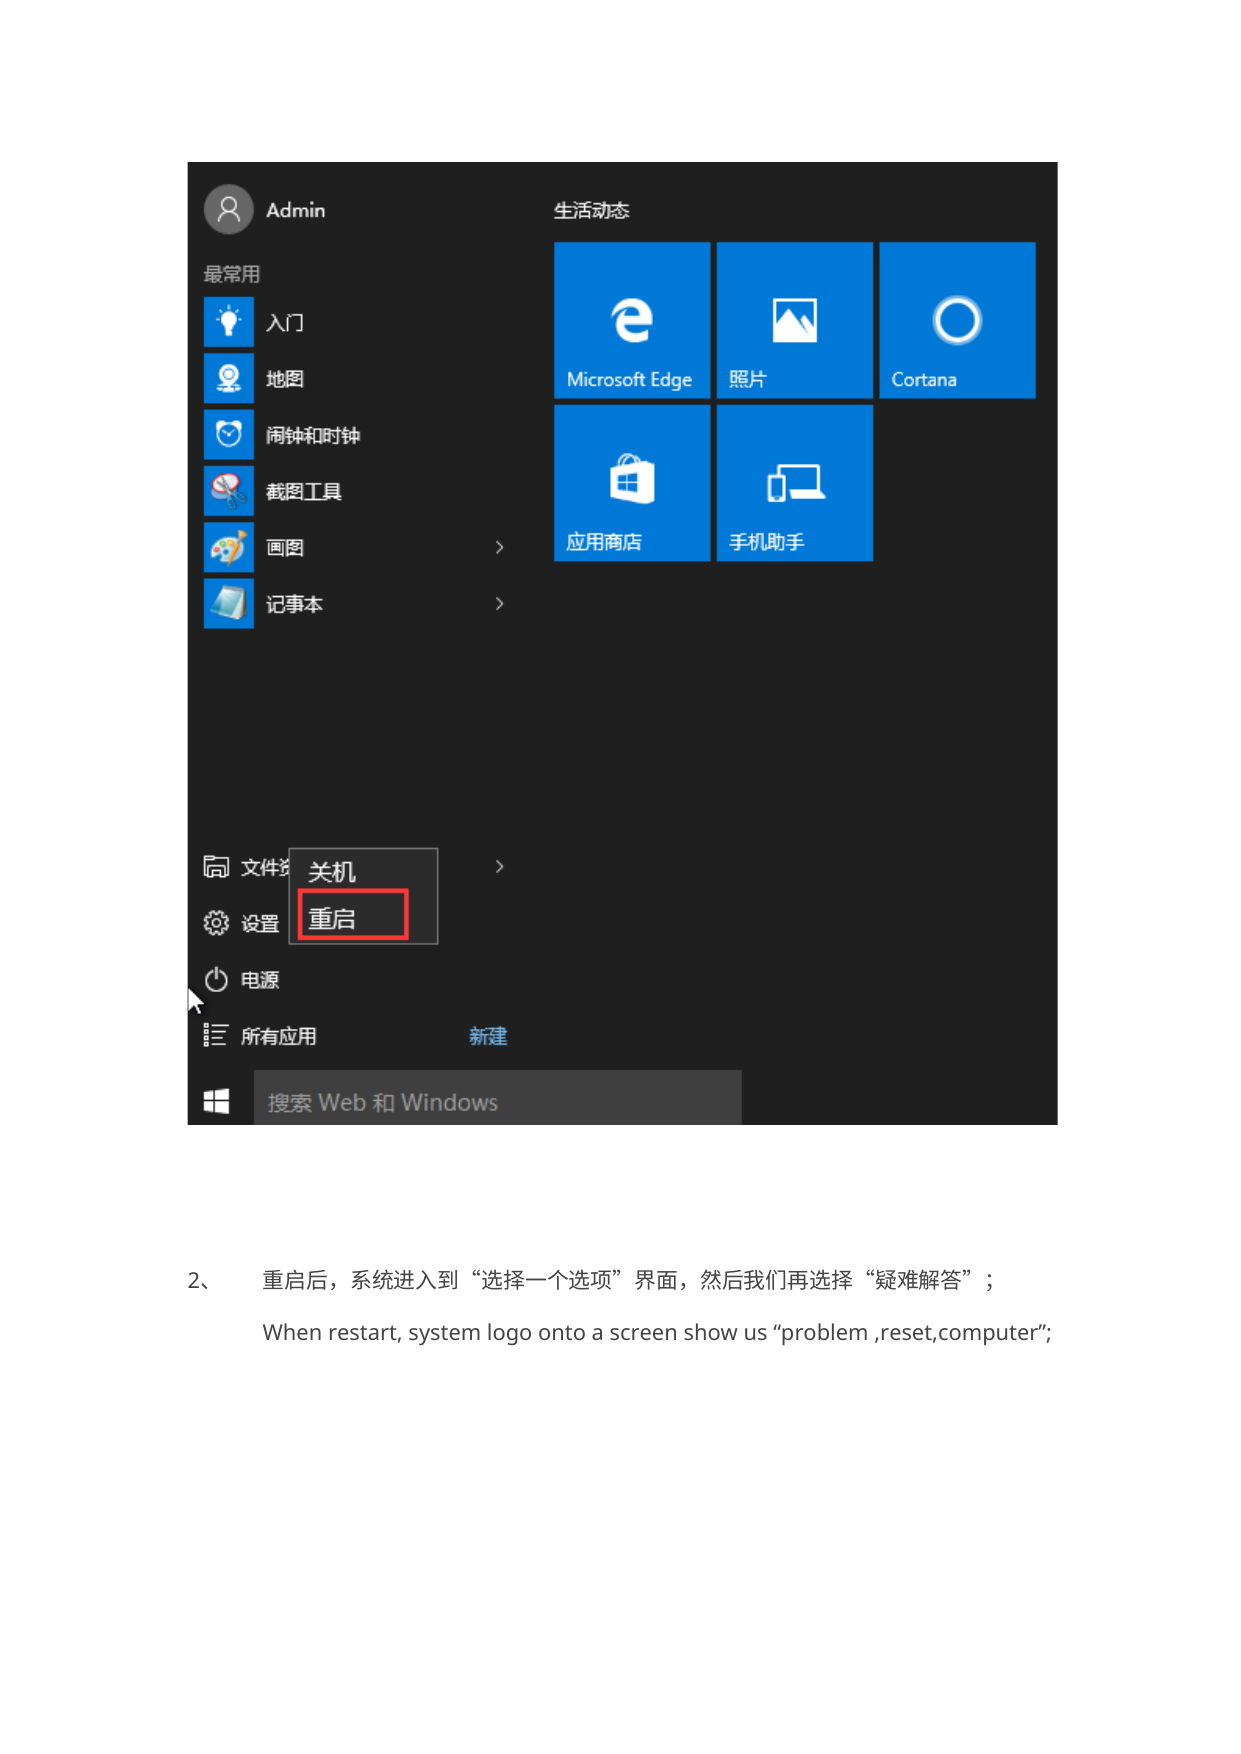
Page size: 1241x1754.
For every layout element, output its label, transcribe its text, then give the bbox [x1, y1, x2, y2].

text When restart, system logo onto a screen show us “problem ,reset,computer”; [262, 1316, 1053, 1348]
list 重启后，系统进入到“选择一个选项”界面，然后我们再选择“疑难解答”； [187, 1263, 1053, 1295]
picture [187, 162, 1058, 1125]
